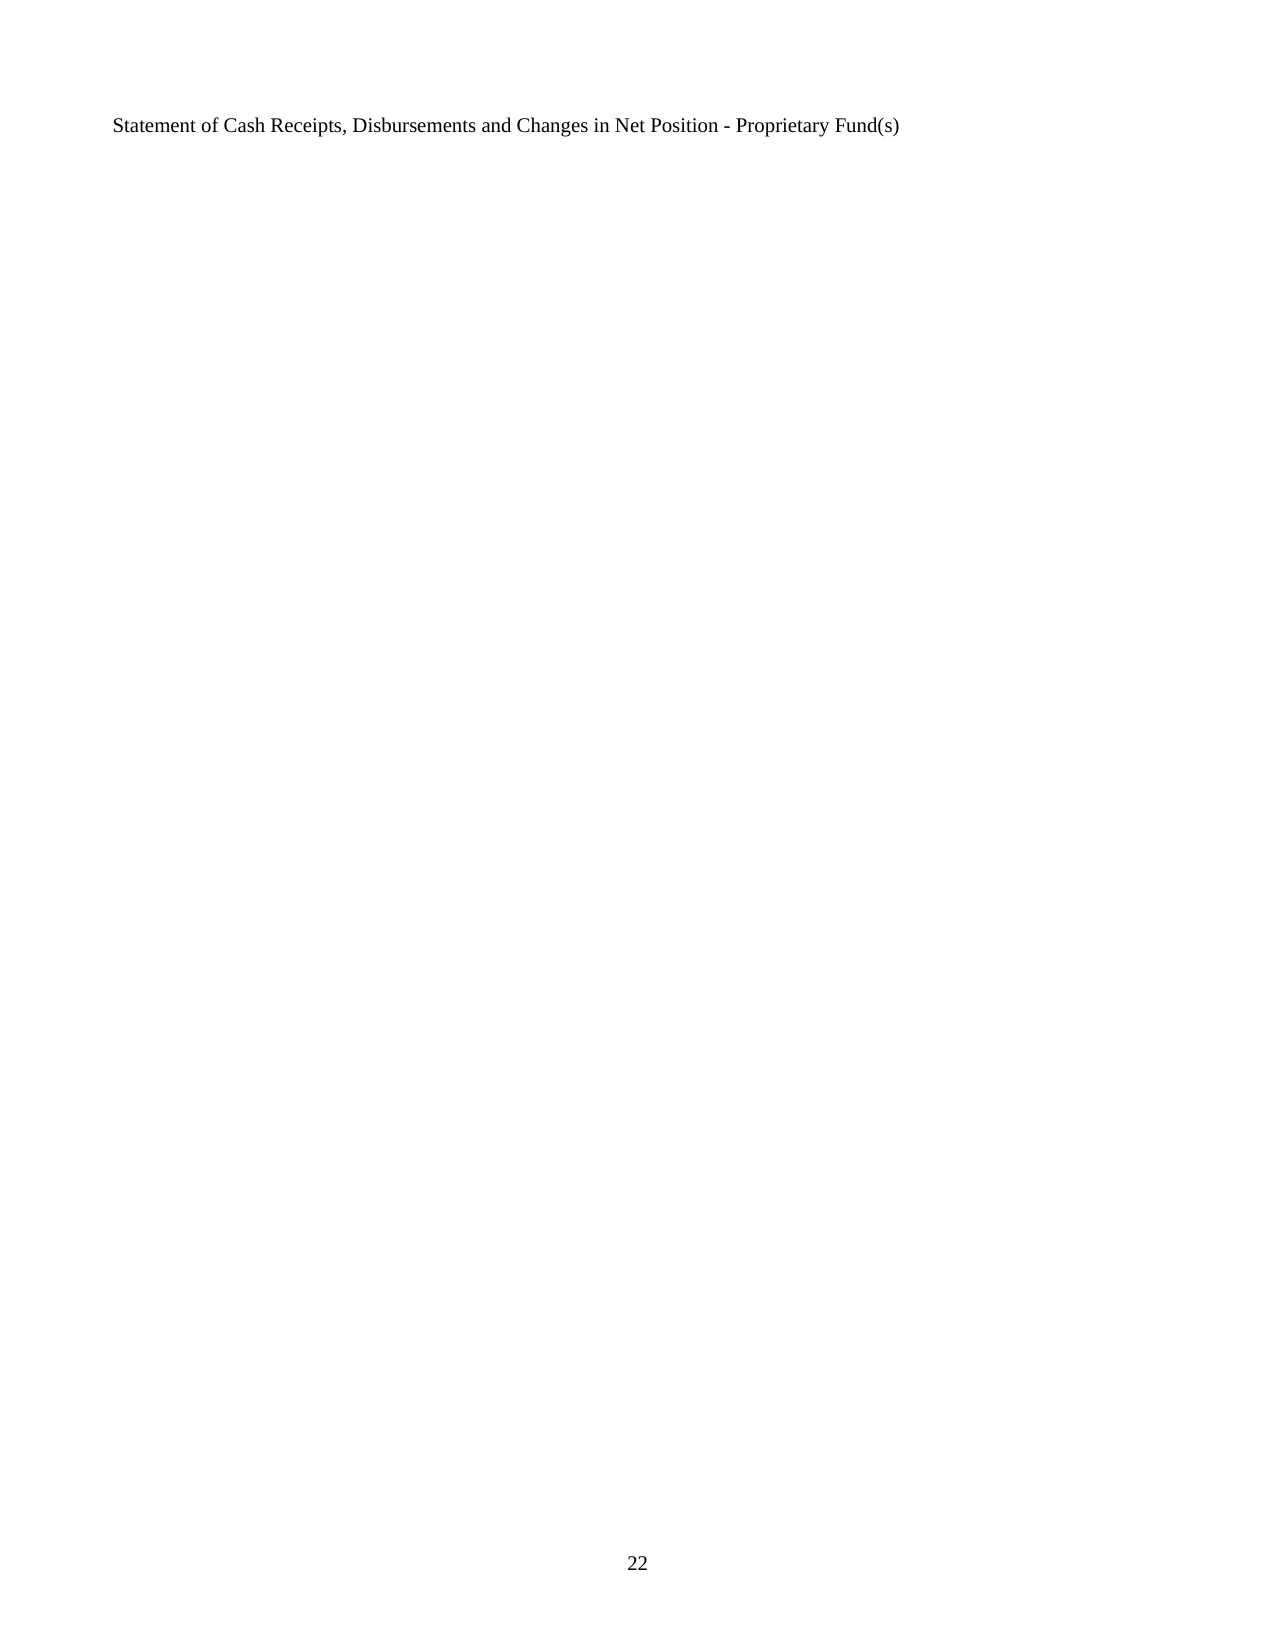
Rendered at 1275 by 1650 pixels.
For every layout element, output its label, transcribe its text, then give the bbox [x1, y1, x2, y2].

subtitle Statement of Cash Receipts, Disbursements and Changes in Net Position - Proprietary Fund(s) [112, 112, 1162, 137]
